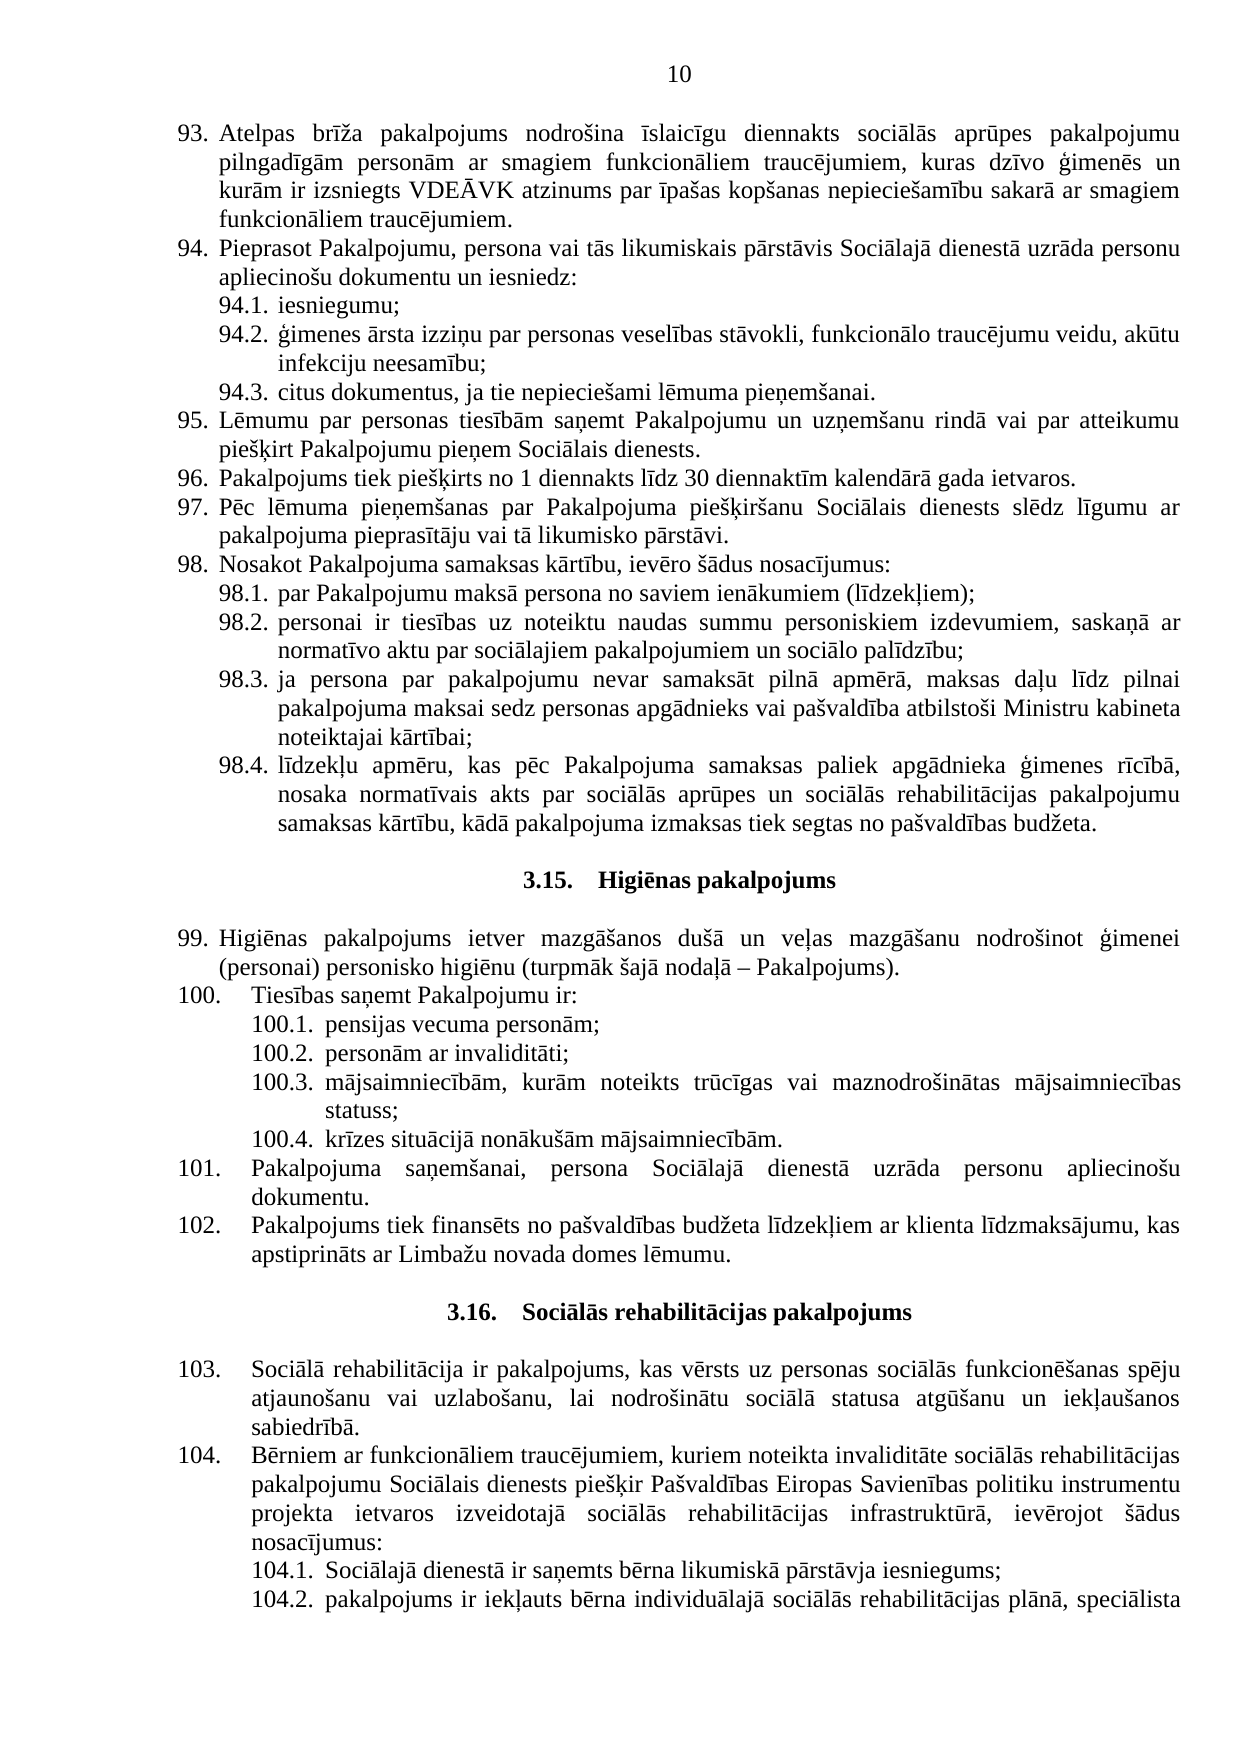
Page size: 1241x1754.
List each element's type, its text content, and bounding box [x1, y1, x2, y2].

list Higiēnas pakalpojums ietver mazgāšanos dušā un veļas mazgāšanu nodrošinot ģimenei (personai) personisko higiēnu (turpmāk šajā nodaļā – Pakalpojums). [177, 923, 1181, 981]
list līdzekļu apmēru, kas pēc Pakalpojuma samaksas paliek apgādnieka ģimenes rīcībā, nosaka normatīvais akts par sociālās aprūpes un sociālās rehabilitācijas pakalpojumu samaksas kārtību, kādā pakalpojuma izmaksas tiek segtas no pašvaldības budžeta. [218, 751, 1181, 837]
list Pēc lēmuma pieņemšanas par Pakalpojuma piešķiršanu Sociālais dienests slēdz līgumu ar pakalpojuma pieprasītāju vai tā likumisko pārstāvi. [177, 492, 1181, 549]
list Sociālā rehabilitācija ir pakalpojums, kas vērsts uz personas sociālās funkcionēšanas spēju atjaunošanu vai uzlabošanu, lai nodrošinātu sociālā statusa atgūšanu un iekļaušanos sabiedrībā. [177, 1354, 1181, 1441]
list ģimenes ārsta izziņu par personas veselības stāvokli, funkcionālo traucējumu veidu, akūtu infekciju neesamību; [218, 319, 1181, 377]
list Pakalpojuma saņemšanai, persona Sociālajā dienestā uzrāda personu apliecinošu dokumentu. [177, 1153, 1181, 1211]
list personām ar invaliditāti; [251, 1038, 1182, 1067]
list krīzes situācijā nonākušām mājsaimniecībām. [251, 1124, 1182, 1153]
list iesniegumu; [218, 291, 1181, 319]
list Bērniem ar funkcionāliem traucējumiem, kuriem noteikta invaliditāte sociālās rehabilitācijas pakalpojumu Sociālais dienests piešķir Pašvaldības Eiropas Savienības politiku instrumentu projekta ietvaros izveidotajā sociālās rehabilitācijas infrastruktūrā, ievērojot šādus nosacījumus: [177, 1441, 1181, 1556]
list Nosakot Pakalpojuma samaksas kārtību, ievēro šādus nosacījumus: [177, 549, 1181, 578]
list par Pakalpojumu maksā persona no saviem ienākumiem (līdzekļiem); [218, 578, 1181, 607]
list citus dokumentus, ja tie nepieciešami lēmuma pieņemšanai. [218, 377, 1181, 406]
list Lēmumu par personas tiesībām saņemt Pakalpojumu un uzņemšanu rindā vai par atteikumu piešķirt Pakalpojumu pieņem Sociālais dienests. [177, 406, 1181, 463]
list mājsaimniecībām, kurām noteikts trūcīgas vai maznodrošinātas mājsaimniecības statuss; [251, 1067, 1182, 1124]
list Pieprasot Pakalpojumu, persona vai tās likumiskais pārstāvis Sociālajā dienestā uzrāda personu apliecinošu dokumentu un iesniedz: [177, 233, 1181, 291]
subtitle Higiēnas pakalpojums [177, 866, 1182, 894]
list Sociālajā dienestā ir saņemts bērna likumiskā pārstāvja iesniegums; [251, 1556, 1182, 1584]
list ja persona par pakalpojumu nevar samaksāt pilnā apmērā, maksas daļu līdz pilnai pakalpojuma maksai sedz personas apgādnieks vai pašvaldība atbilstoši Ministru kabineta noteiktajai kārtībai; [218, 664, 1181, 751]
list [251, 1584, 1182, 1613]
list Tiesības saņemt Pakalpojumu ir: [177, 981, 1181, 1009]
list personai ir tiesības uz noteiktu naudas summu personiskiem izdevumiem, saskaņā ar normatīvo aktu par sociālajiem pakalpojumiem un sociālo palīdzību; [218, 607, 1181, 664]
subtitle Sociālās rehabilitācijas pakalpojums [177, 1297, 1182, 1326]
list Pakalpojums tiek piešķirts no 1 diennakts līdz 30 diennaktīm kalendārā gada ietvaros. [177, 463, 1181, 492]
list Pakalpojums tiek finansēts no pašvaldības budžeta līdzekļiem ar klienta līdzmaksājumu, kas apstiprināts ar Limbažu novada domes lēmumu. [177, 1211, 1181, 1268]
list Atelpas brīža pakalpojums nodrošina īslaicīgu diennakts sociālās aprūpes pakalpojumu pilngadīgām personām ar smagiem funkcionāliem traucējumiem, kuras dzīvo ģimenēs un kurām ir izsniegts VDEĀVK atzinums par īpašas kopšanas nepieciešamību sakarā ar smagiem funkcionāliem traucējumiem. [177, 118, 1181, 233]
list pensijas vecuma personām; [251, 1009, 1182, 1038]
